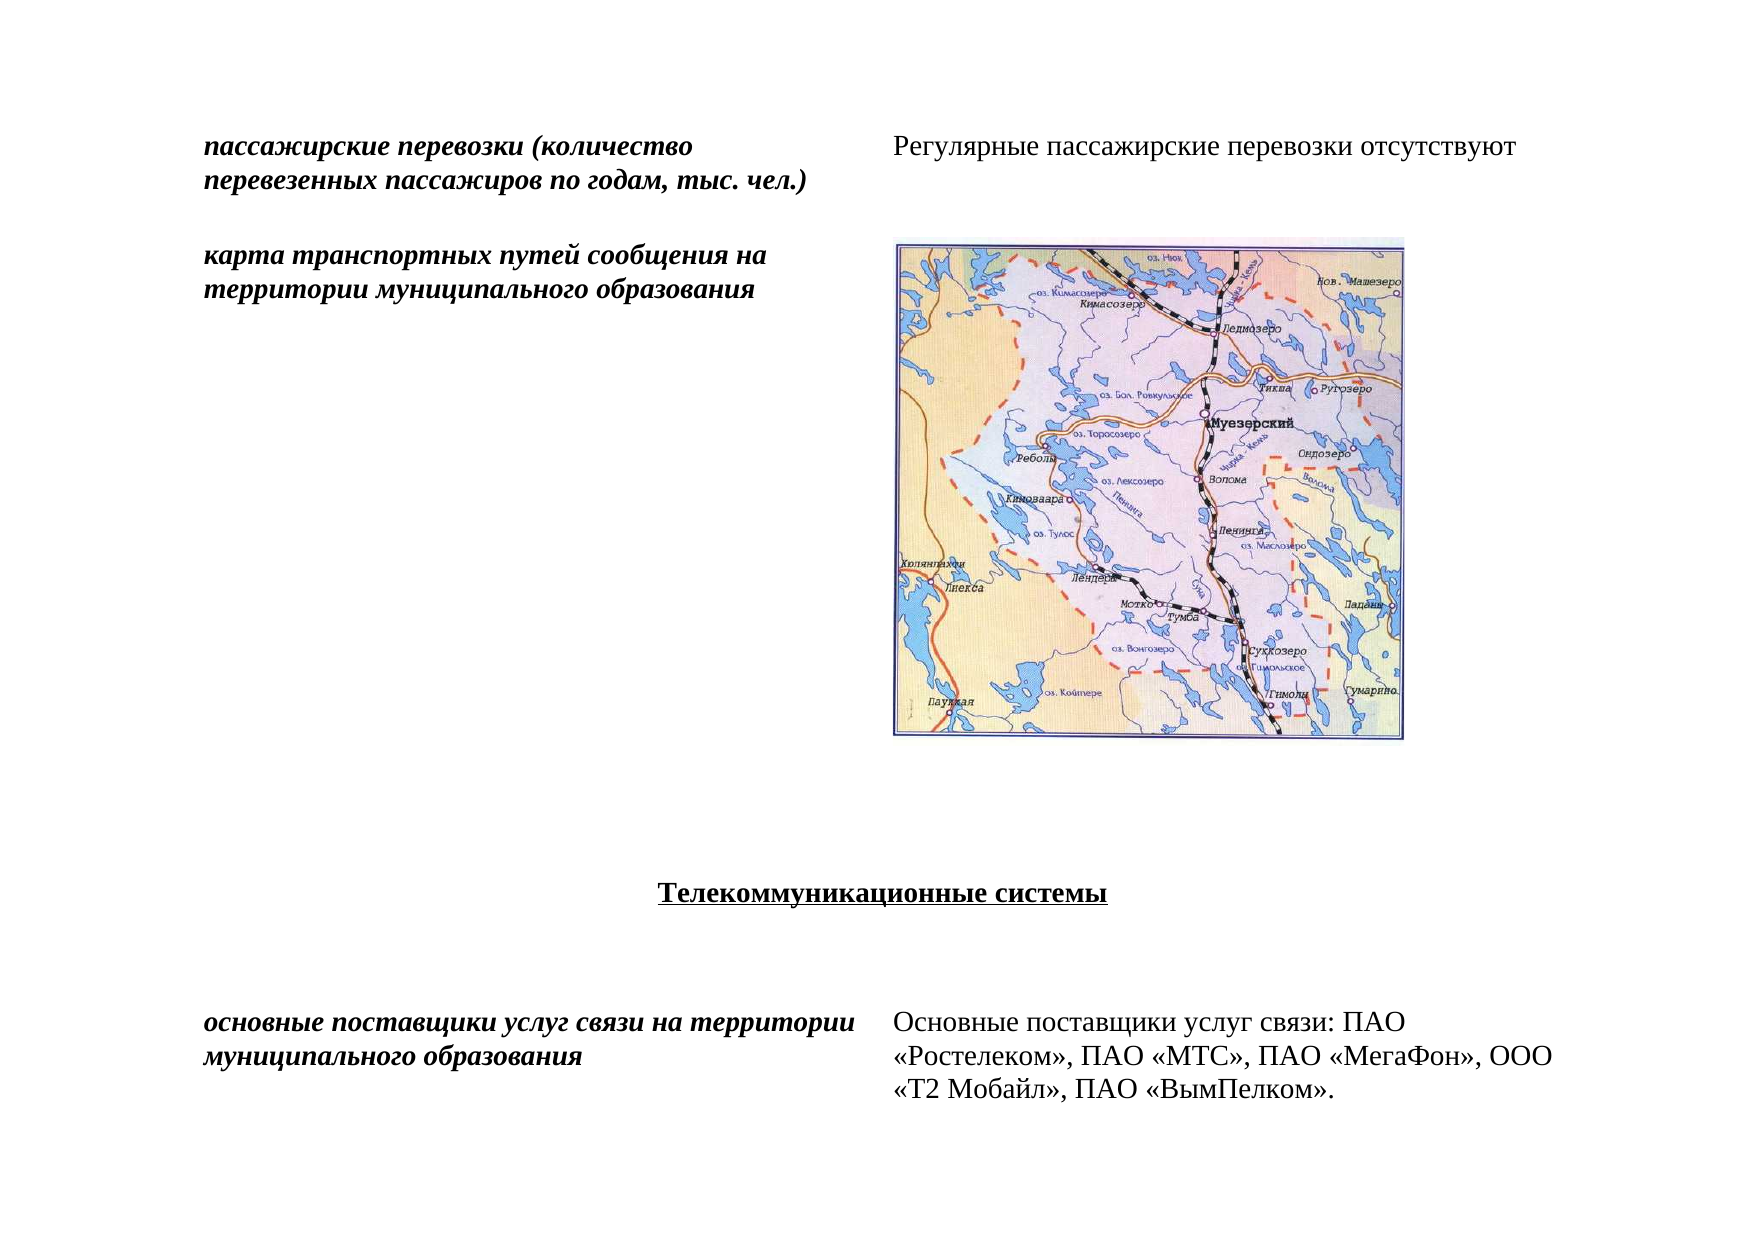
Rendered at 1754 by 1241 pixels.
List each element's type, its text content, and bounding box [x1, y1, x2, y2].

table_header Основные поставщики услуг связи: ПАО «Ростелеком», ПАО «МТС», ПАО «МегаФон», ООО «Т2 Мобайл», ПАО «ВымПелком». [883, 994, 1572, 1115]
table_cell карта транспортных путей сообщения на территории муниципального образования [193, 227, 882, 756]
table_cell Регулярные пассажирские перевозки отсутствуют [883, 118, 1572, 227]
table_cell [883, 227, 1572, 756]
table_header Телекоммуникационные системы [193, 810, 1572, 939]
table_header основные поставщики услуг связи на территории муниципального образования [193, 994, 882, 1115]
picture [892, 237, 1405, 746]
table_cell пассажирские перевозки (количество перевезенных пассажиров по годам, тыс. чел.) [193, 118, 882, 227]
